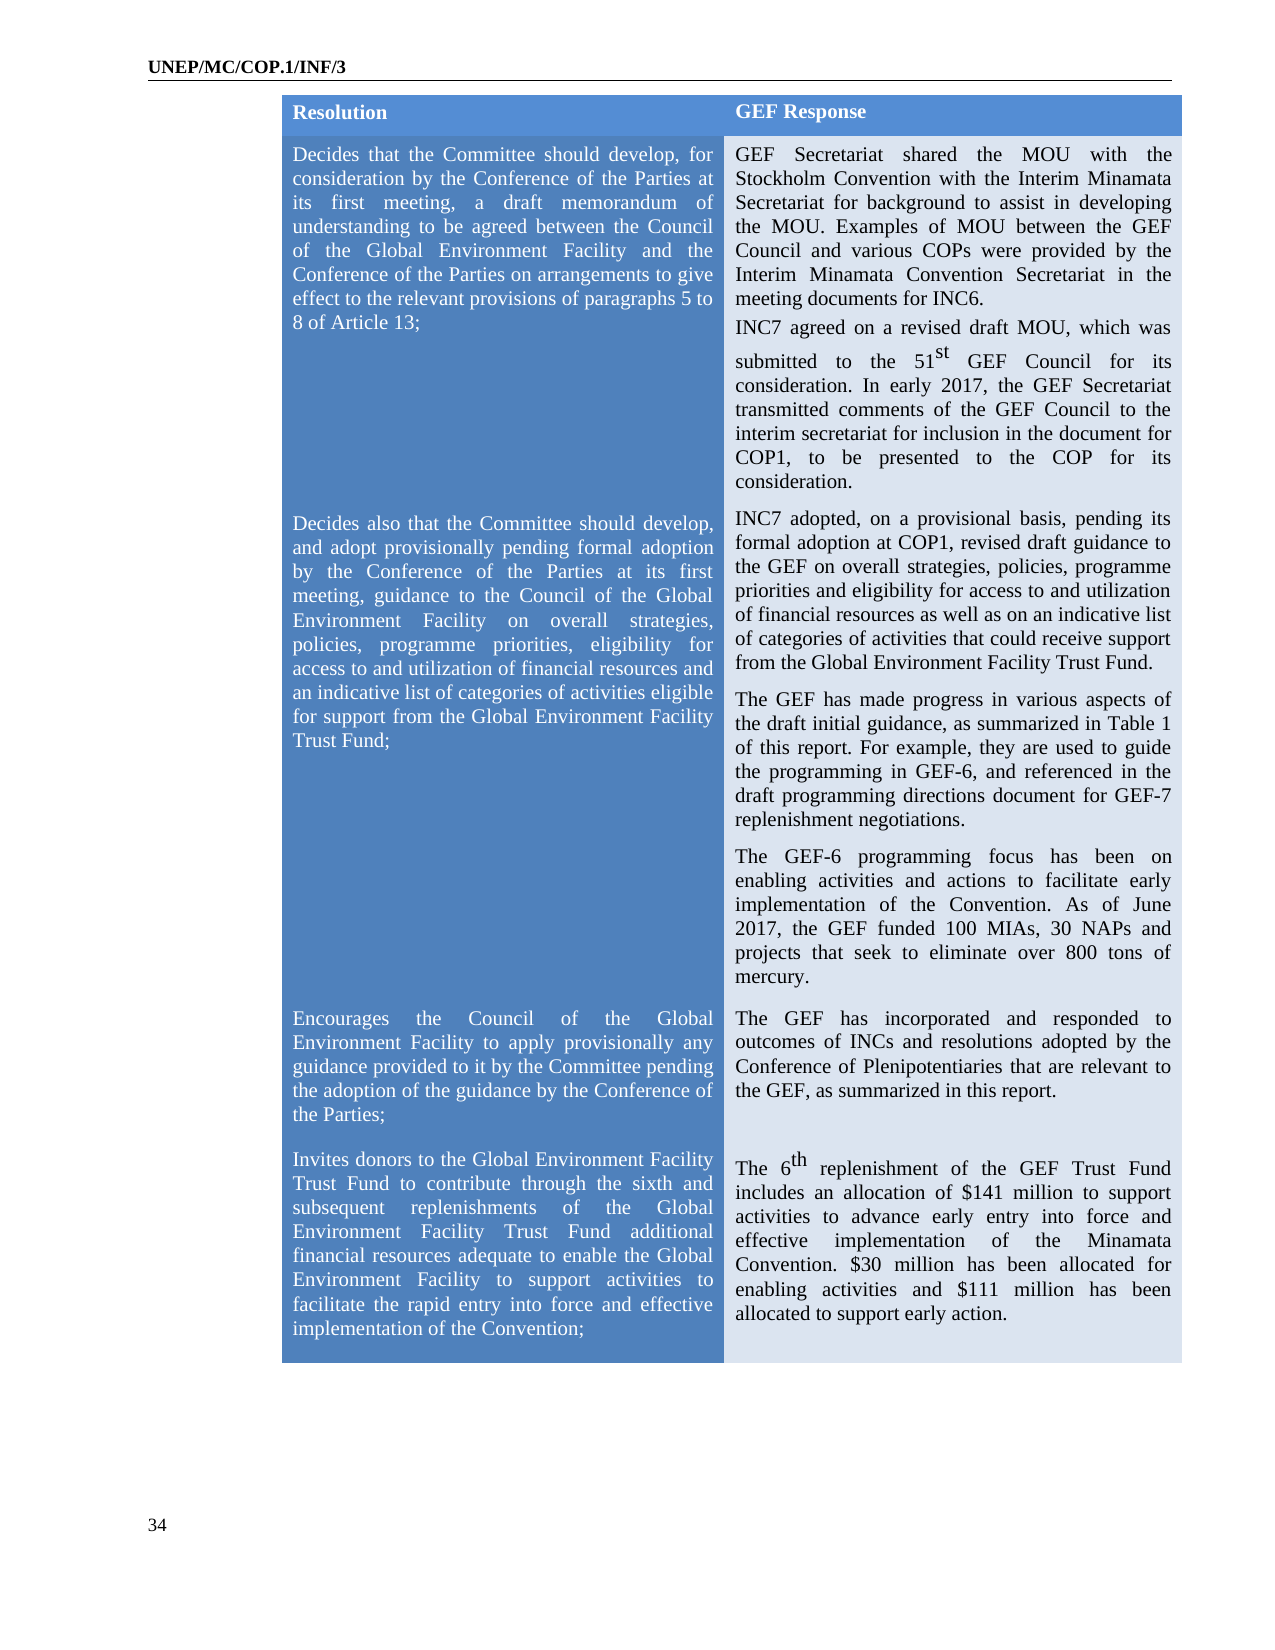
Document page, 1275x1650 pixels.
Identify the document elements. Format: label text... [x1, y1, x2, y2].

table_header Resolution [282, 95, 724, 136]
table_cell Decides that the Committee should develop, for consideration by the Conference of the Parties at its first meeting, a draft memorandum of understanding to be agreed between the Council of the Global Environment Facility and the Conference of the Parties on arrangements to give effect to the relevant provisions of paragraphs 5 to 8 of Article 13; [282, 136, 724, 506]
table_cell INC7 adopted, on a provisional basis, pending its formal adoption at COP1, revised draft guidance to the GEF on overall strategies, policies, programme priorities and eligibility for access to and utilization of financial resources as well as on an indicative list of categories of activities that could receive support from the Global Environment Facility Trust Fund. The GEF has made progress in various aspects of the draft initial guidance, as summarized in Table 1 of this report. For example, they are used to guide the programming in GEF-6, and referenced in the draft programming directions document for GEF-7 replenishment negotiations. The GEF-6 programming focus has been on enabling activities and actions to facilitate early implementation of the Convention. As of June 2017, the GEF funded 100 MIAs, 30 NAPs and projects that seek to eliminate over 800 tons of mercury. [724, 506, 1182, 1000]
table_cell The 6th replenishment of the GEF Trust Fund includes an allocation of $141 million to support activities to advance early entry into force and effective implementation of the Minamata Convention. $30 million has been allocated for enabling activities and $111 million has been allocated to support early action. [724, 1142, 1182, 1363]
table_cell Decides also that the Committee should develop, and adopt provisionally pending formal adoption by the Conference of the Parties at its first meeting, guidance to the Council of the Global Environment Facility on overall strategies, policies, programme priorities, eligibility for access to and utilization of financial resources and an indicative list of categories of activities eligible for support from the Global Environment Facility Trust Fund; [282, 506, 724, 1000]
table_cell Encourages the Council of the Global Environment Facility to apply provisionally any guidance provided to it by the Committee pending the adoption of the guidance by the Conference of the Parties; [282, 1000, 724, 1142]
table_header GEF Response [724, 95, 1182, 136]
table_cell The GEF has incorporated and responded to outcomes of INCs and resolutions adopted by the Conference of Plenipotentiaries that are relevant to the GEF, as summarized in this report. [724, 1000, 1182, 1142]
table_cell GEF Secretariat shared the MOU with the Stockholm Convention with the Interim Minamata Secretariat for background to assist in developing the MOU. Examples of MOU between the GEF Council and various COPs were provided by the Interim Minamata Convention Secretariat in the meeting documents for INC6. INC7 agreed on a revised draft MOU, which was submitted to the 51st GEF Council for its consideration. In early 2017, the GEF Secretariat transmitted comments of the GEF Council to the interim secretariat for inclusion in the document for COP1, to be presented to the COP for its consideration. [724, 136, 1182, 506]
table_cell Invites donors to the Global Environment Facility Trust Fund to contribute through the sixth and subsequent replenishments of the Global Environment Facility Trust Fund additional financial resources adequate to enable the Global Environment Facility to support activities to facilitate the rapid entry into force and effective implementation of the Convention; [282, 1142, 724, 1363]
